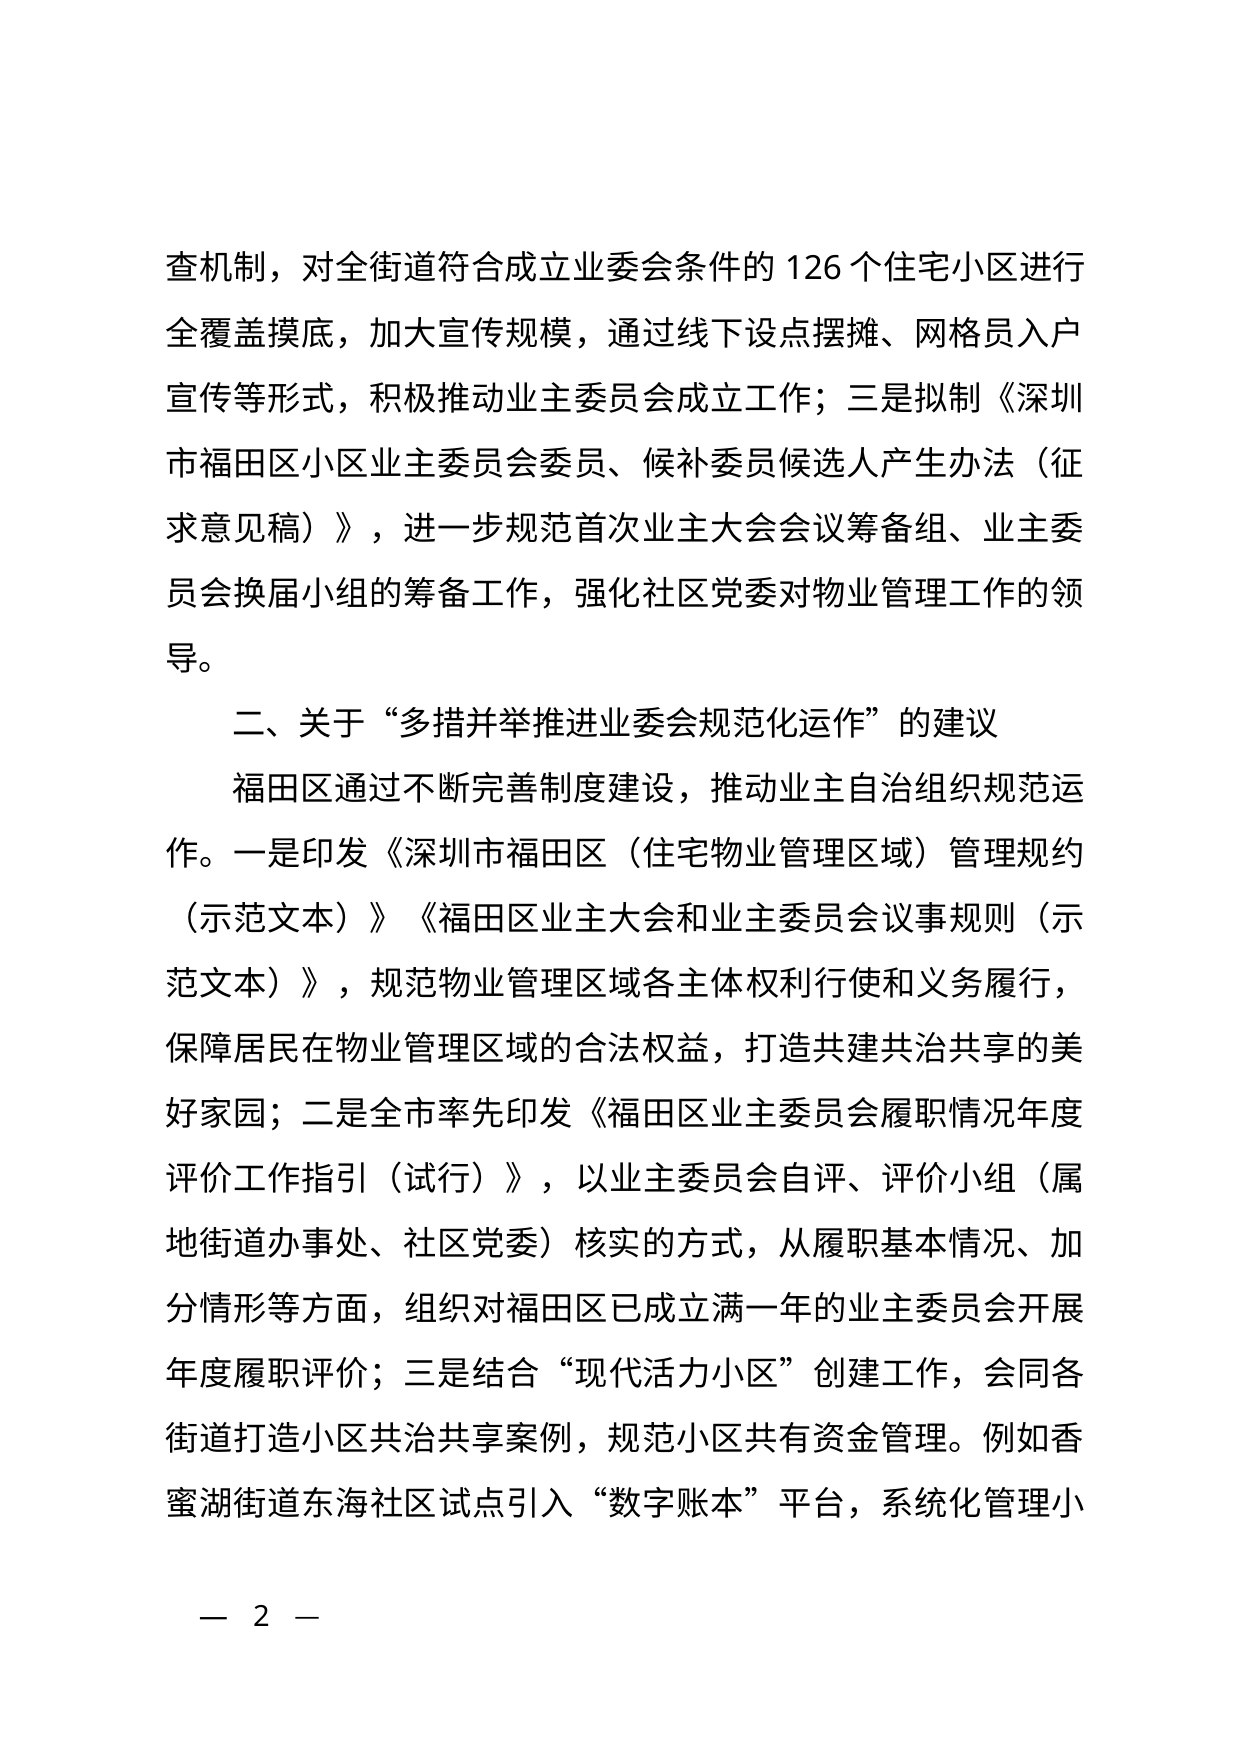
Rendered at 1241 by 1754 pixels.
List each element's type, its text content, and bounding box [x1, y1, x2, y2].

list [165, 233, 1087, 688]
list 关于“多措并举推进业委会规范化运作”的建议 [165, 688, 1087, 753]
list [165, 753, 1087, 1533]
